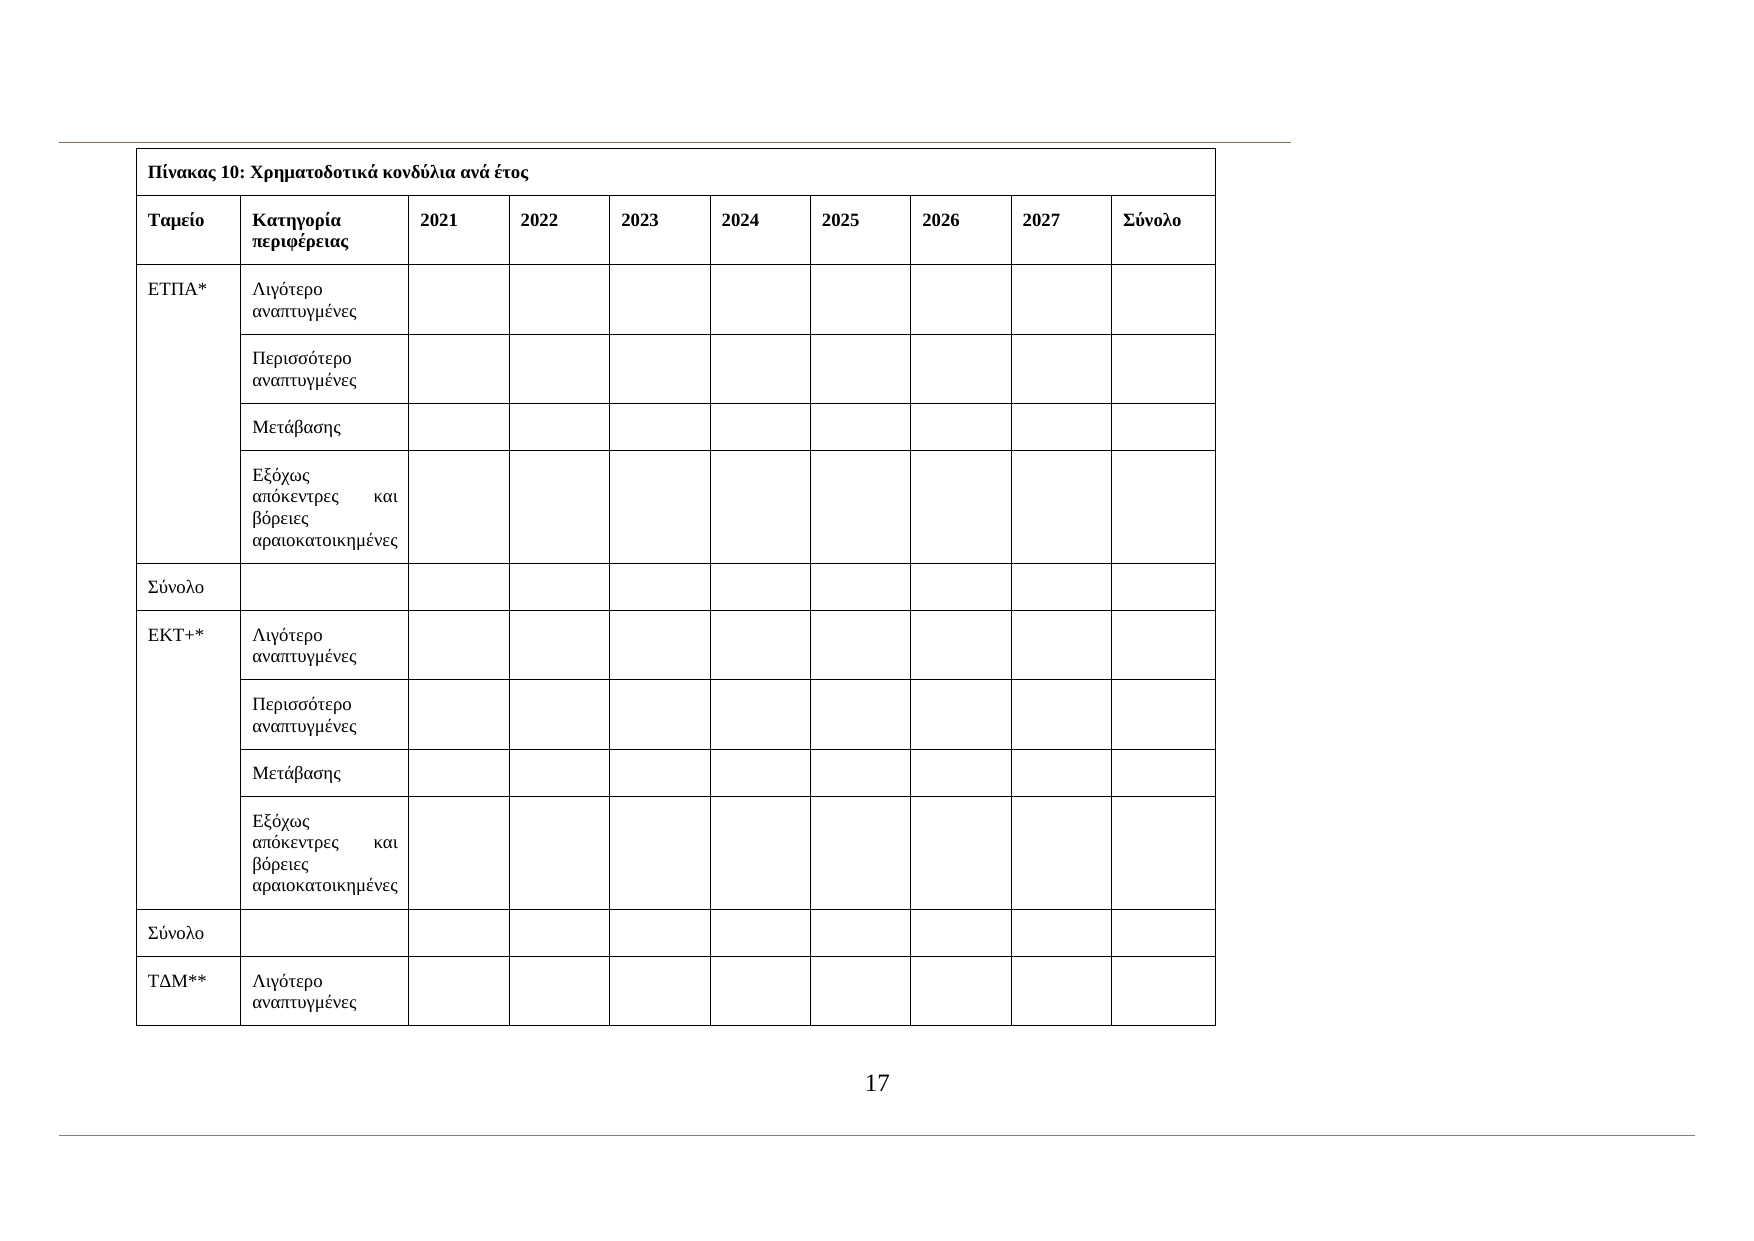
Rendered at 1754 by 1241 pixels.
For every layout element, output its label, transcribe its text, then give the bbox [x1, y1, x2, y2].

table_cell [510, 750, 609, 796]
table_cell Εξόχως απόκεντρες και βόρειες αραιοκατοικημένες [241, 451, 408, 563]
table_cell ΕΤΠΑ* [137, 265, 240, 563]
table_cell Σύνολο [1112, 196, 1215, 264]
table_cell [510, 957, 609, 1025]
table_cell [1012, 335, 1111, 403]
table_cell [811, 564, 910, 610]
table_cell [1012, 265, 1111, 333]
table_cell [409, 797, 509, 908]
table_cell [610, 265, 710, 333]
table_cell [711, 957, 810, 1025]
table_cell [1112, 680, 1215, 748]
table_cell [811, 451, 910, 563]
table_cell [711, 564, 810, 610]
table_cell [811, 335, 910, 403]
table_cell Περισσότερο αναπτυγμένες [241, 680, 408, 748]
table_cell 2026 [911, 196, 1011, 264]
table_cell [409, 564, 509, 610]
table_cell [811, 910, 910, 956]
table_cell Σύνολο [137, 910, 240, 956]
table_cell Λιγότερο αναπτυγμένες [241, 957, 408, 1025]
table_cell [1112, 750, 1215, 796]
table_cell [610, 611, 710, 679]
table_cell [911, 611, 1011, 679]
table_cell [409, 957, 509, 1025]
table_cell [911, 797, 1011, 908]
table_cell [1112, 404, 1215, 450]
table_cell [1112, 564, 1215, 610]
table_cell [811, 265, 910, 333]
table_cell [610, 404, 710, 450]
table_cell [1012, 957, 1111, 1025]
table_cell [711, 611, 810, 679]
table_cell ΕΚΤ+* [137, 611, 240, 908]
table_cell [911, 451, 1011, 563]
table_cell [711, 750, 810, 796]
table_header Πίνακας 10: Χρηματοδοτικά κονδύλια ανά έτος [137, 149, 1215, 195]
table_cell [510, 910, 609, 956]
table_cell [610, 910, 710, 956]
table_cell [1012, 680, 1111, 748]
table_cell [610, 335, 710, 403]
table_cell [1012, 750, 1111, 796]
table_cell [610, 957, 710, 1025]
table_cell [510, 611, 609, 679]
table_cell [610, 451, 710, 563]
table_cell [911, 910, 1011, 956]
table_cell [409, 451, 509, 563]
table_cell [711, 265, 810, 333]
table_cell Μετάβασης [241, 750, 408, 796]
table_cell [1112, 265, 1215, 333]
table_cell Μετάβασης [241, 404, 408, 450]
table_cell [1012, 451, 1111, 563]
table_cell [610, 750, 710, 796]
table_cell Λιγότερο αναπτυγμένες [241, 265, 408, 333]
table_cell [811, 404, 910, 450]
table_cell [911, 335, 1011, 403]
table_cell [610, 797, 710, 908]
table_cell [241, 564, 408, 610]
table_cell [1012, 564, 1111, 610]
table_cell [811, 680, 910, 748]
table_cell [1112, 797, 1215, 908]
table_cell [610, 564, 710, 610]
table_cell 2021 [409, 196, 509, 264]
table_cell [409, 404, 509, 450]
table_cell [510, 797, 609, 908]
table_cell [409, 750, 509, 796]
table_cell [911, 680, 1011, 748]
table_cell [510, 404, 609, 450]
table_cell [911, 265, 1011, 333]
table_cell [409, 910, 509, 956]
table_cell [510, 265, 609, 333]
table_cell [409, 611, 509, 679]
table_cell Ταμείο [137, 196, 240, 264]
table_cell [510, 335, 609, 403]
table_cell [811, 611, 910, 679]
table_cell [1112, 957, 1215, 1025]
table_cell [1012, 404, 1111, 450]
table_cell [1112, 910, 1215, 956]
table_cell [711, 451, 810, 563]
table_cell [1012, 910, 1111, 956]
table_cell [711, 797, 810, 908]
table_cell [711, 404, 810, 450]
table_cell [811, 797, 910, 908]
table_cell [409, 265, 509, 333]
table_cell [911, 957, 1011, 1025]
table_cell Λιγότερο αναπτυγμένες [241, 611, 408, 679]
table_cell [911, 564, 1011, 610]
table_cell [711, 335, 810, 403]
table_cell [711, 910, 810, 956]
table_cell [510, 680, 609, 748]
table_cell 2022 [510, 196, 609, 264]
table_cell 2025 [811, 196, 910, 264]
table_cell [1012, 611, 1111, 679]
table_cell [610, 680, 710, 748]
table_cell [1112, 451, 1215, 563]
table_cell 2024 [711, 196, 810, 264]
table_cell [409, 335, 509, 403]
table_cell Σύνολο [137, 564, 240, 610]
table_cell [409, 680, 509, 748]
table_cell [1112, 611, 1215, 679]
table_cell [1112, 335, 1215, 403]
table_cell [911, 750, 1011, 796]
table_cell 2023 [610, 196, 710, 264]
table_cell Περισσότερο αναπτυγμένες [241, 335, 408, 403]
table_cell [510, 564, 609, 610]
table_cell Εξόχως απόκεντρες και βόρειες αραιοκατοικημένες [241, 797, 408, 908]
table_cell [911, 404, 1011, 450]
table_cell ΤΔΜ** [137, 957, 240, 1025]
table_cell Κατηγορία περιφέρειας [241, 196, 408, 264]
table_cell [1012, 797, 1111, 908]
table_cell [510, 451, 609, 563]
table_cell [711, 680, 810, 748]
table_cell [811, 957, 910, 1025]
table_cell [811, 750, 910, 796]
table_cell [241, 910, 408, 956]
table_cell 2027 [1012, 196, 1111, 264]
